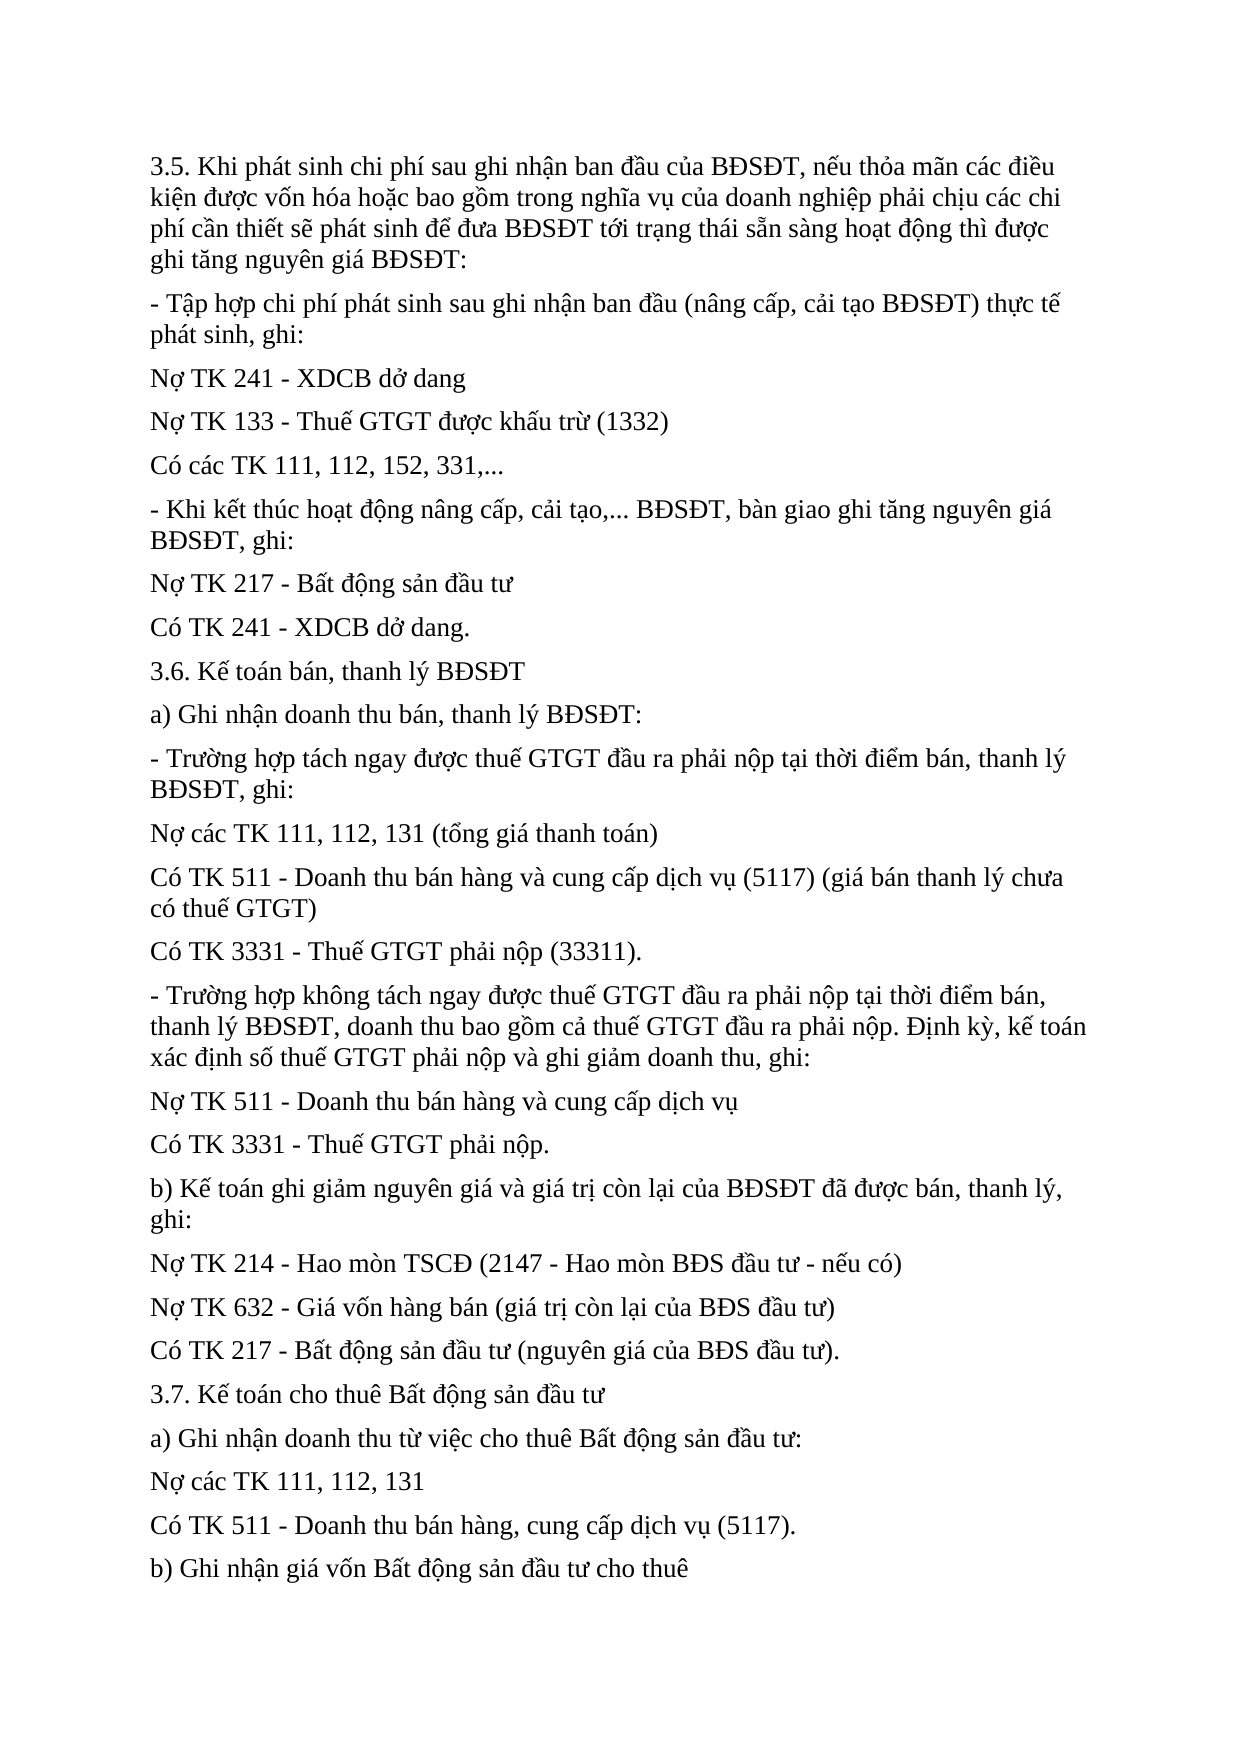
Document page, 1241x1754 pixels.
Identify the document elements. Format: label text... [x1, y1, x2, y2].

text Nợ TK 632 - Giá vốn hàng bán (giá trị còn lại của BĐS đầu tư) [150, 1291, 1090, 1322]
text Nợ các TK 111, 112, 131 [150, 1465, 1090, 1496]
text Có TK 217 - Bất động sản đầu tư (nguyên giá của BĐS đầu tư). [150, 1334, 1090, 1366]
text Có TK 3331 - Thuế GTGT phải nộp. [150, 1129, 1090, 1160]
text 3.5. Khi phát sinh chi phí sau ghi nhận ban đầu của BĐSĐT, nếu thỏa mãn các điều kiện được vốn hóa hoặc bao gồm trong nghĩa vụ của doanh nghiệp phải chịu các chi phí cần thiết sẽ phát sinh để đưa BĐSĐT tới trạng thái sẵn sàng hoạt động thì được ghi tăng nguyên giá BĐSĐT: [150, 150, 1090, 274]
text b) Ghi nhận giá vốn Bất động sản đầu tư cho thuê [150, 1553, 1090, 1584]
text Có các TK 111, 112, 152, 331,... [150, 449, 1090, 480]
text Nợ TK 217 - Bất động sản đầu tư [150, 568, 1090, 599]
text Nợ TK 511 - Doanh thu bán hàng và cung cấp dịch vụ [150, 1085, 1090, 1116]
text a) Ghi nhận doanh thu từ việc cho thuê Bất động sản đầu tư: [150, 1422, 1090, 1453]
text - Tập hợp chi phí phát sinh sau ghi nhận ban đầu (nâng cấp, cải tạo BĐSĐT) thực tế phát sinh, ghi: [150, 287, 1090, 349]
text - Trường hợp không tách ngay được thuế GTGT đầu ra phải nộp tại thời điểm bán, thanh lý BĐSĐT, doanh thu bao gồm cả thuế GTGT đầu ra phải nộp. Định kỳ, kế toán xác định số thuế GTGT phải nộp và ghi giảm doanh thu, ghi: [150, 979, 1090, 1072]
text 3.6. Kế toán bán, thanh lý BĐSĐT [150, 655, 1090, 686]
text a) Ghi nhận doanh thu bán, thanh lý BĐSĐT: [150, 698, 1090, 730]
text Có TK 3331 - Thuế GTGT phải nộp (33311). [150, 935, 1090, 967]
text Nợ TK 241 - XDCB dở dang [150, 362, 1090, 393]
text Có TK 511 - Doanh thu bán hàng và cung cấp dịch vụ (5117) (giá bán thanh lý chưa có thuế GTGT) [150, 861, 1090, 923]
text - Trường hợp tách ngay được thuế GTGT đầu ra phải nộp tại thời điểm bán, thanh lý BĐSĐT, ghi: [150, 742, 1090, 804]
text b) Kế toán ghi giảm nguyên giá và giá trị còn lại của BĐSĐT đã được bán, thanh lý, ghi: [150, 1172, 1090, 1234]
text 3.7. Kế toán cho thuê Bất động sản đầu tư [150, 1378, 1090, 1409]
text Có TK 511 - Doanh thu bán hàng, cung cấp dịch vụ (5117). [150, 1509, 1090, 1540]
text Nợ TK 133 - Thuế GTGT được khấu trừ (1332) [150, 406, 1090, 437]
text - Khi kết thúc hoạt động nâng cấp, cải tạo,... BĐSĐT, bàn giao ghi tăng nguyên giá BĐSĐT, ghi: [150, 493, 1090, 555]
text Có TK 241 - XDCB dở dang. [150, 611, 1090, 642]
text Nợ TK 214 - Hao mòn TSCĐ (2147 - Hao mòn BĐS đầu tư - nếu có) [150, 1247, 1090, 1278]
text Nợ các TK 111, 112, 131 (tổng giá thanh toán) [150, 817, 1090, 848]
